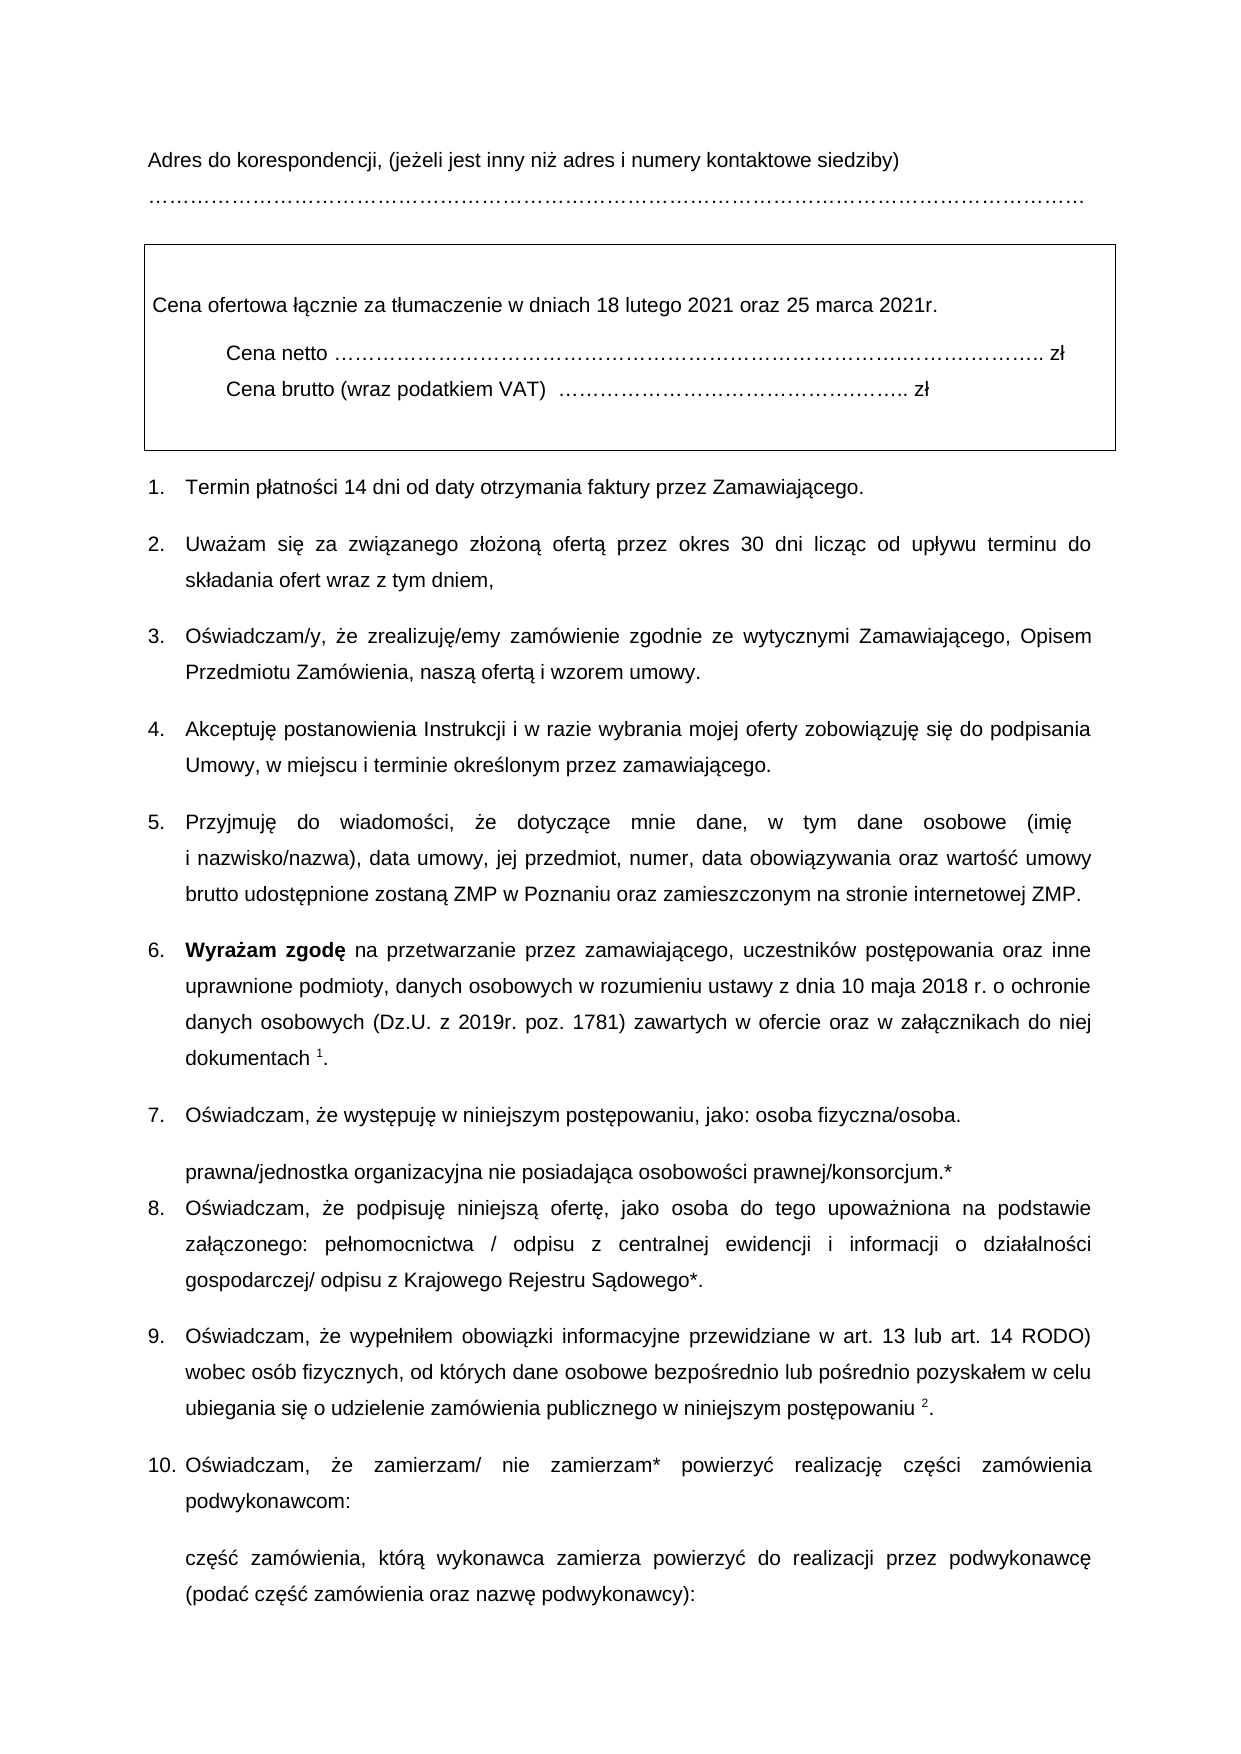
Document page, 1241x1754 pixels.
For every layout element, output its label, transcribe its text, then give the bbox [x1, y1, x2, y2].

list Akceptuję postanowienia Instrukcji i w razie wybrania mojej oferty zobowiązuję się do podpisania Umowy, w miejscu i terminie określonym przez zamawiającego. [148, 717, 1093, 777]
text Adres do korespondencji, (jeżeli jest inny niż adres i numery kontaktowe siedziby) [148, 148, 1093, 172]
list Oświadczam, że występuję w niniejszym postępowaniu, jako: osoba fizyczna/osoba. [148, 1103, 1093, 1127]
list Oświadczam/y, że zrealizuję/emy zamówienie zgodnie ze wytycznymi Zamawiającego, Opisem Przedmiotu Zamówienia, naszą ofertą i wzorem umowy. [148, 624, 1093, 684]
text część zamówienia, którą wykonawca zamierza powierzyć do realizacji przez podwykonawcę (podać część zamówienia oraz nazwę podwykonawcy): [185, 1546, 1093, 1605]
list Oświadczam, że podpisuję niniejszą ofertę, jako osoba do tego upoważniona na podstawie załączonego: pełnomocnictwa / odpisu z centralnej ewidencji i informacji o działalności gospodarczej/ odpisu z Krajowego Rejestru Sądowego*. [148, 1196, 1093, 1291]
list Wyrażam zgodę na przetwarzanie przez zamawiającego, uczestników postępowania oraz inne uprawnione podmioty, danych osobowych w rozumieniu ustawy z dnia 10 maja 2018 r. o ochronie danych osobowych (Dz.U. z 2019r. poz. 1781) zawartych w ofercie oraz w załącznikach do niej dokumentach 1. [148, 938, 1093, 1070]
list Termin płatności 14 dni od daty otrzymania faktury przez Zamawiającego. [148, 475, 1093, 499]
list Oświadczam, że zamierzam/ nie zamierzam* powierzyć realizację części zamówienia podwykonawcom: [148, 1453, 1093, 1513]
list Oświadczam, że wypełniłem obowiązki informacyjne przewidziane w art. 13 lub art. 14 RODO) wobec osób fizycznych, od których dane osobowe bezpośrednio lub pośrednio pozyskałem w celu ubiegania się o udzielenie zamówienia publicznego w niniejszym postępowaniu 2. [148, 1324, 1093, 1420]
table_header Cena ofertowa łącznie za tłumaczenie w dniach 18 lutego 2021 oraz 25 marca 2021r. Cena netto ……………………………………………………………………….……….……….. zł Cena brutto (wraz podatkiem VAT) …………………………………….…….. zł [145, 245, 1115, 450]
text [148, 183, 1093, 207]
list Uważam się za związanego złożoną ofertą przez okres 30 dni licząc od upływu terminu do składania ofert wraz z tym dniem, [148, 531, 1093, 591]
text prawna/jednostka organizacyjna nie posiadająca osobowości prawnej/konsorcjum.* [185, 1159, 1093, 1183]
list Przyjmuję do wiadomości, że dotyczące mnie dane, w tym dane osobowe (imię i nazwisko/nazwa), data umowy, jej przedmiot, numer, data obowiązywania oraz wartość umowy brutto udostępnione zostaną ZMP w Poznaniu oraz zamieszczonym na stronie internetowej ZMP. [148, 809, 1093, 905]
